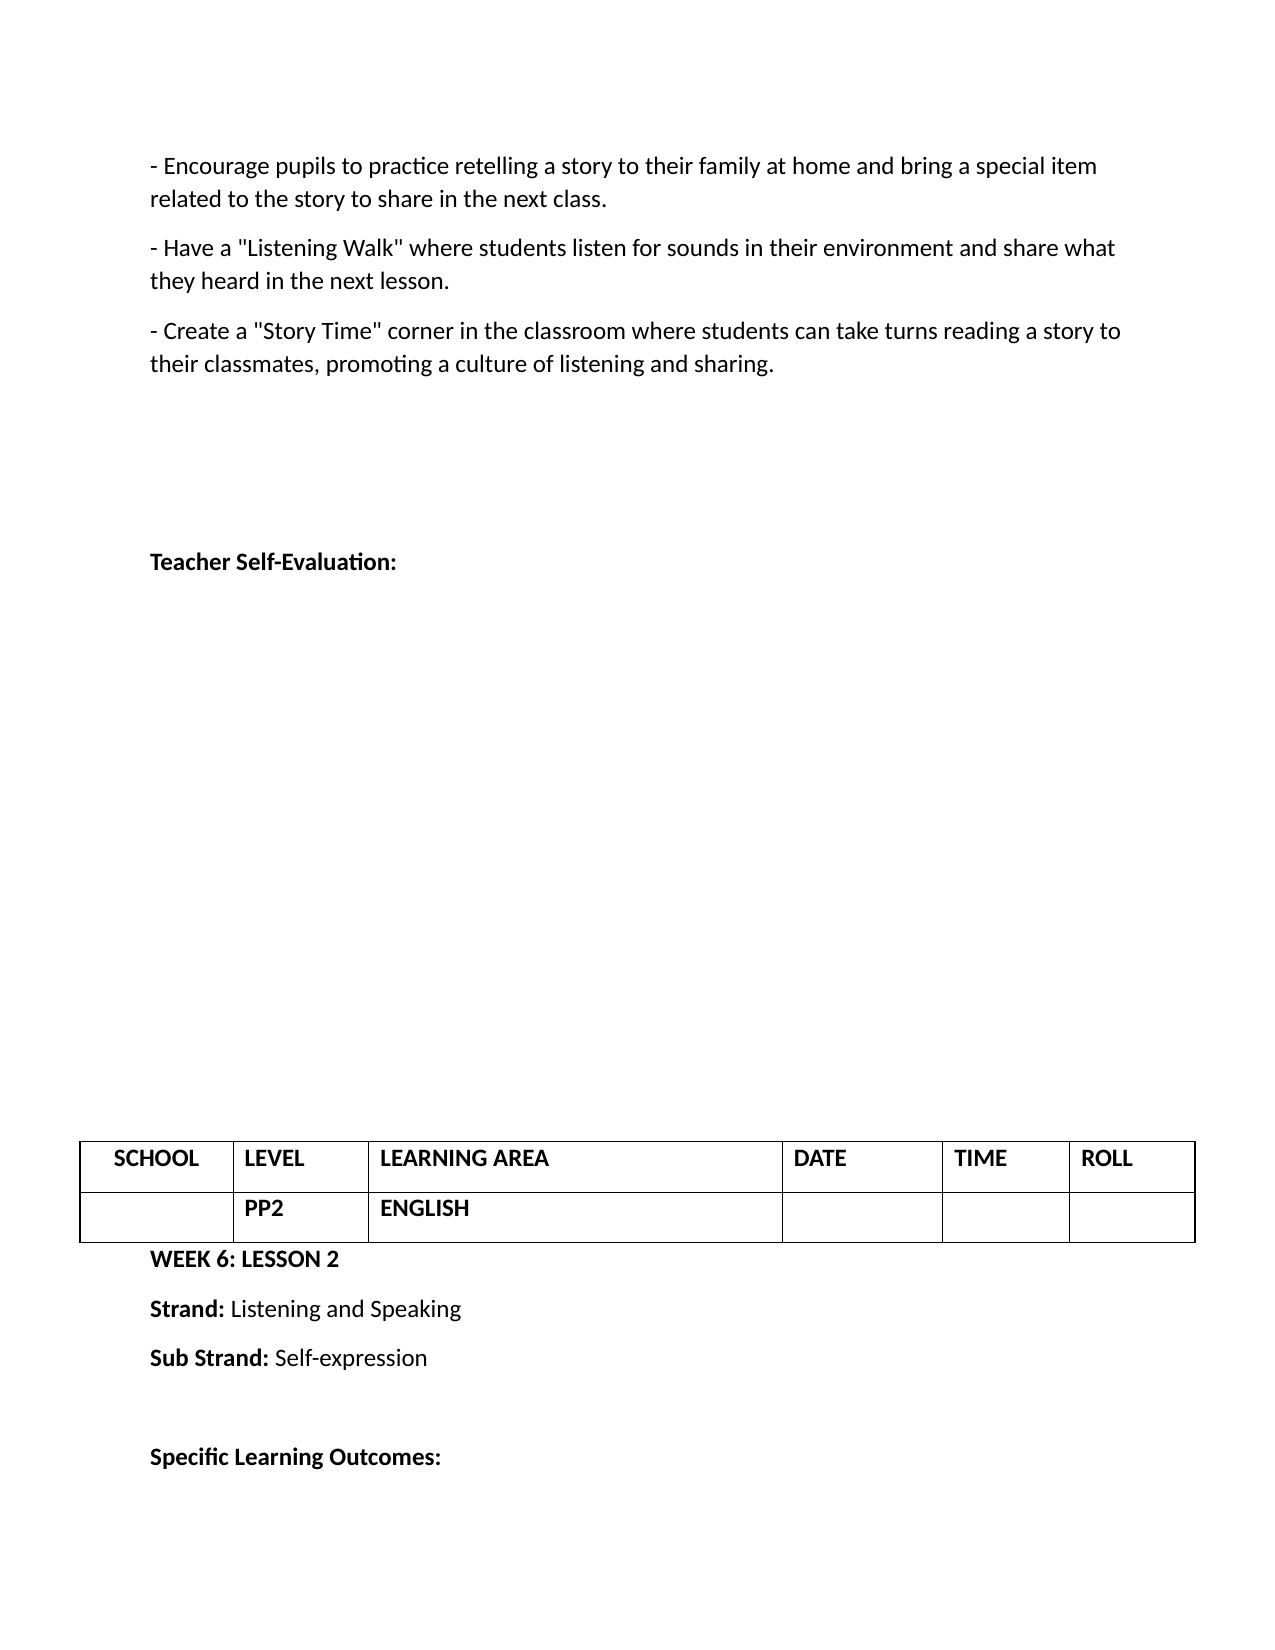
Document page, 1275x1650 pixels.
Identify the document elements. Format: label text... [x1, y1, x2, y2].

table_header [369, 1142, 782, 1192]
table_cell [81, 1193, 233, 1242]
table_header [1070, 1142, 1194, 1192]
text - Have a "Listening Walk" where students listen for sounds in their environment and share what they heard in the next lesson. [150, 232, 1125, 296]
text - Encourage pupils to practice retelling a story to their family at home and bring a special item related to the story to share in the next class. [150, 150, 1125, 213]
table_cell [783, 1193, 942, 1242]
text Sub Strand: Self-expression [150, 1342, 1125, 1373]
text Teacher Self-Evaluation: [150, 546, 1125, 577]
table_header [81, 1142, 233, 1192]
text Specific Learning Outcomes: [150, 1441, 1125, 1472]
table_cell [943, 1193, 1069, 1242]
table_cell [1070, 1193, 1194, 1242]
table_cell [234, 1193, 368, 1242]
text WEEK 6: LESSON 2 [150, 1243, 1125, 1274]
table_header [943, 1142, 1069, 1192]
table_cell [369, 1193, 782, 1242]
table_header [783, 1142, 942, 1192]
text - Create a "Story Time" corner in the classroom where students can take turns reading a story to their classmates, promoting a culture of listening and sharing. [150, 315, 1125, 378]
text Strand: Listening and Speaking [150, 1293, 1125, 1323]
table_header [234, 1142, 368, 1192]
